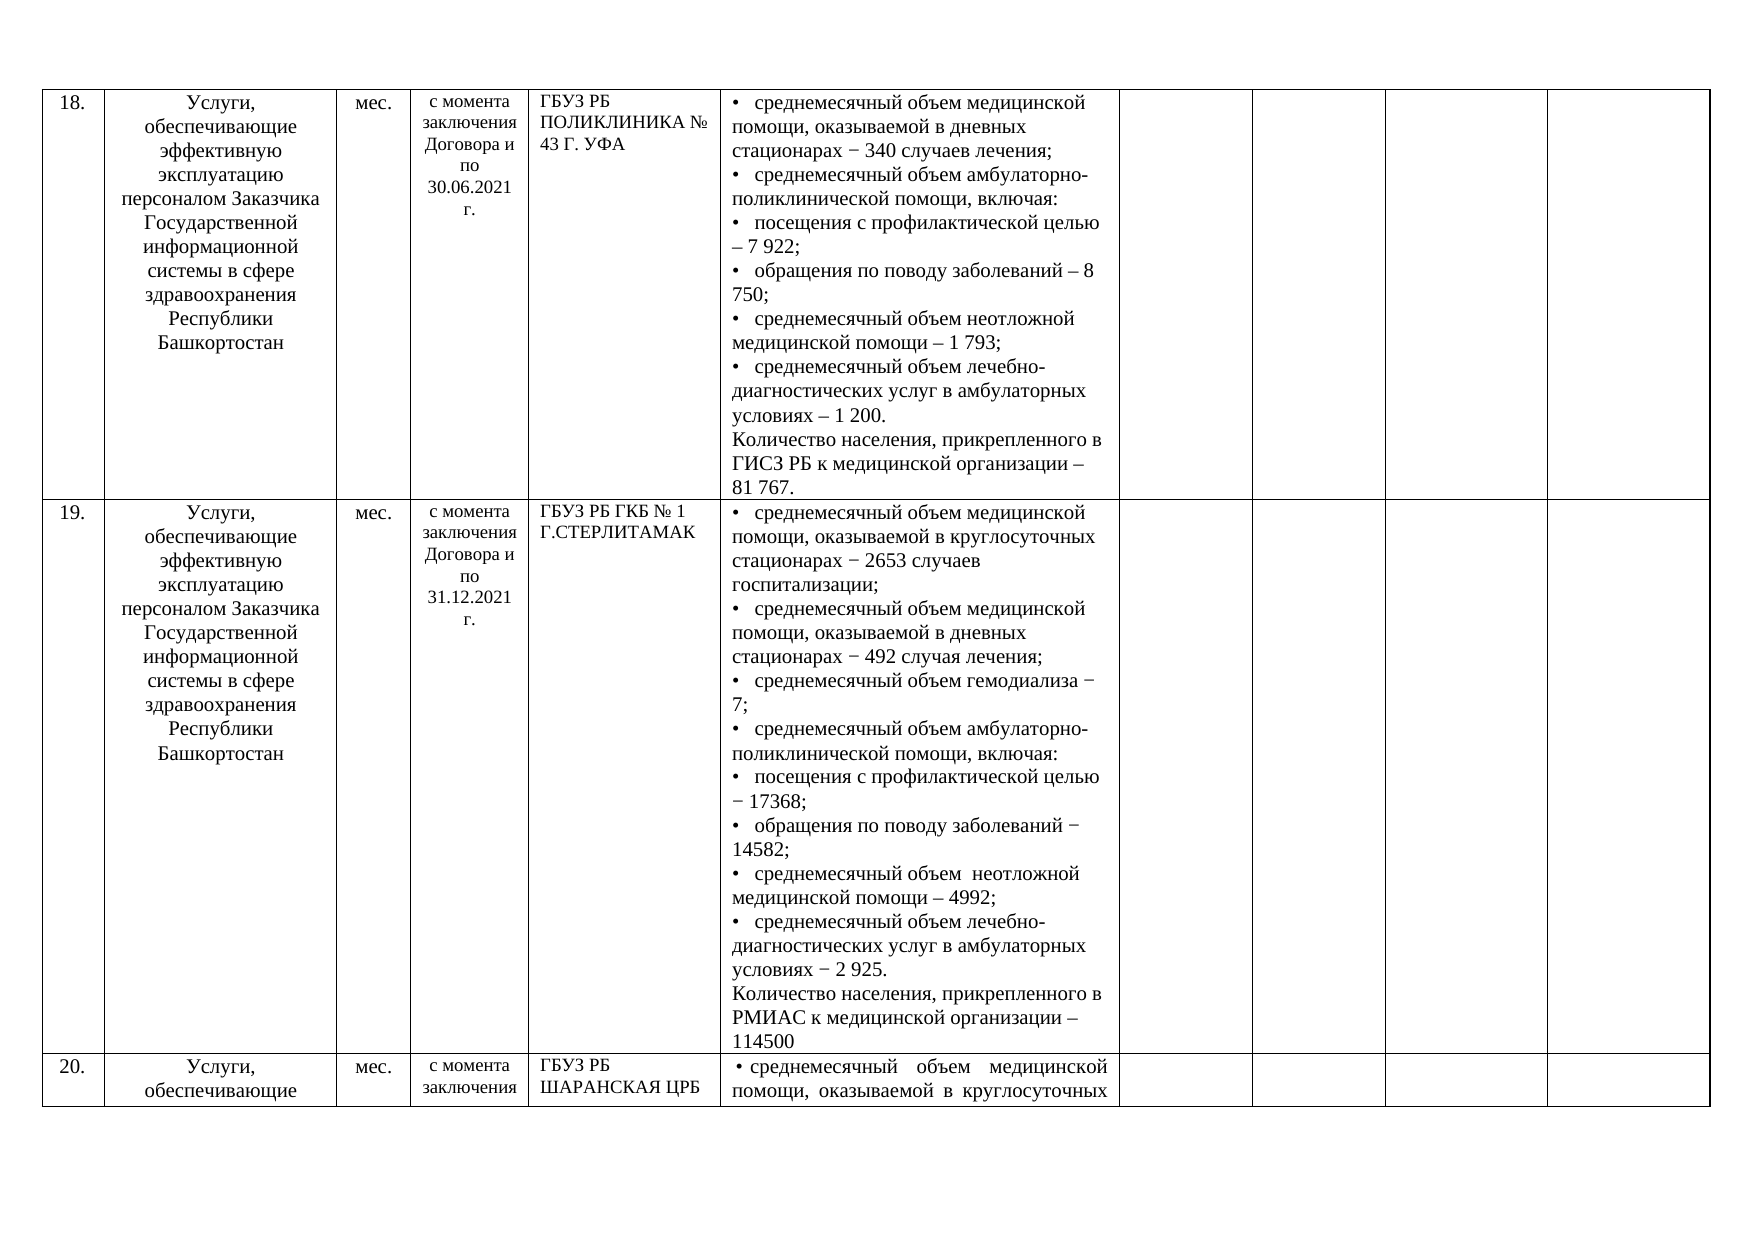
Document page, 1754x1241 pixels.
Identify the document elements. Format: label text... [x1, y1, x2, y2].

table_cell мес. [337, 1054, 410, 1106]
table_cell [105, 90, 336, 499]
table_cell [1120, 500, 1252, 1053]
table_cell [1386, 90, 1547, 499]
table_cell мес. [337, 90, 410, 499]
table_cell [411, 90, 528, 499]
table_cell [1253, 1054, 1385, 1106]
table_cell • среднемесячный объем медицинской помощи, оказываемой в дневных стационарах − 340 случаев лечения; • среднемесячный объем амбулаторно-поликлинической помощи, включая: • посещения с профилактической целью – 7 922; • обращения по поводу заболеваний – 8 750; • среднемесячный объем неотложной медицинской помощи – 1 793; • среднемесячный объем лечебно-диагностических услуг в амбулаторных условиях – 1 200. Количество населения, прикрепленного в ГИСЗ РБ к медицинской организации – 81 767. [721, 90, 1119, 499]
table_cell [43, 90, 104, 499]
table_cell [411, 1054, 528, 1106]
table_cell ГБУЗ РБ ГКБ № 1 Г.СТЕРЛИТАМАК [529, 500, 720, 1053]
table_cell [1548, 90, 1709, 499]
table_cell [43, 500, 104, 1053]
table_cell [1120, 90, 1252, 499]
table_cell [1253, 500, 1385, 1053]
table_cell [1120, 1054, 1252, 1106]
table_cell с момента заключения Договора и по 31.12.2021 г. [411, 500, 528, 1053]
table_cell [1386, 500, 1547, 1053]
table_cell мес. [337, 500, 410, 1053]
table_cell [1548, 1054, 1709, 1106]
table_cell [1548, 500, 1709, 1053]
table_cell [1386, 1054, 1547, 1106]
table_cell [529, 1054, 720, 1106]
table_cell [721, 1054, 1119, 1106]
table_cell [105, 1054, 336, 1106]
table_cell • среднемесячный объем медицинской помощи, оказываемой в круглосуточных стационарах − 2653 случаев госпитализации; • среднемесячный объем медицинской помощи, оказываемой в дневных стационарах − 492 случая лечения; • среднемесячный объем гемодиализа − 7; • среднемесячный объем амбулаторно-поликлинической помощи, включая: • посещения с профилактической целью − 17368; • обращения по поводу заболеваний − 14582; • среднемесячный объем неотложной медицинской помощи – 4992; • среднемесячный объем лечебно-диагностических услуг в амбулаторных условиях − 2 925. Количество населения, прикрепленного в РМИАС к медицинской организации – 114500 [721, 500, 1119, 1053]
table_cell ГБУЗ РБ ПОЛИКЛИНИКА № 43 Г. УФА [529, 90, 720, 499]
table_cell [1253, 90, 1385, 499]
table_cell [43, 1054, 104, 1106]
